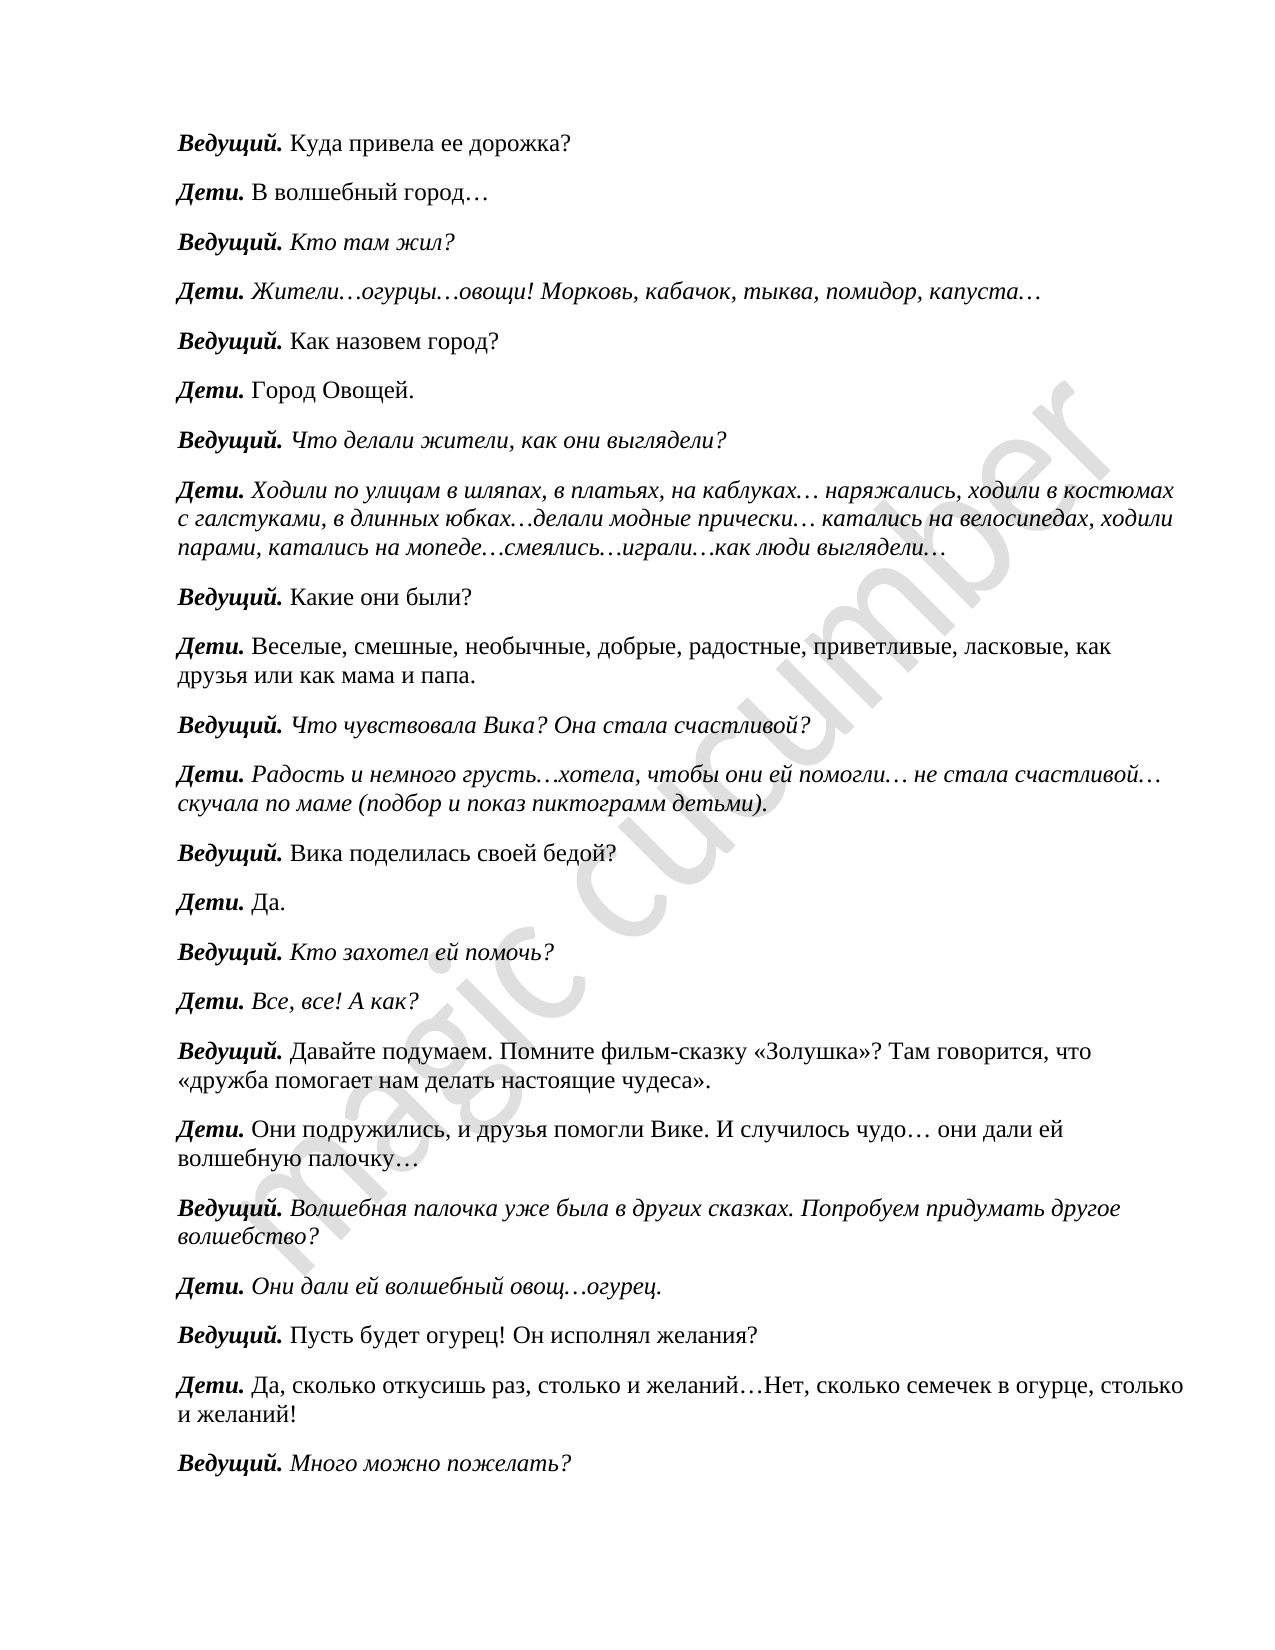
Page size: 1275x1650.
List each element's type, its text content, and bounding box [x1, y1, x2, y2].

text Дети. Все, все! А как? [177, 986, 1186, 1015]
text Ведущий. Волшебная палочка уже была в других сказках. Попробуем придумать другое волшебство? [177, 1193, 1186, 1250]
text Дети. Ходили по улицам в шляпах, в платьях, на каблуках… наряжались, ходили в костюмах с галстуками, в длинных юбках…делали модные прически… катались на велосипедах, ходили парами, катались на мопеде…смеялись…играли…как люди выглядели… [177, 475, 1186, 561]
text Дети. Да, сколько откусишь раз, столько и желаний…Нет, сколько семечек в огурце, столько и желаний! [177, 1370, 1186, 1428]
text Дети. Жители…огурцы…овощи! Морковь, кабачок, тыква, помидор, капуста… [177, 276, 1186, 305]
text Ведущий. Что делали жители, как они выглядели? [177, 425, 1186, 454]
text Дети. Да. [177, 887, 1186, 916]
text Ведущий. Вика поделилась своей бедой? [177, 838, 1186, 866]
text Ведущий. Много можно пожелать? [177, 1448, 1186, 1477]
text Дети. Они дали ей волшебный овощ…огурец. [177, 1271, 1186, 1300]
text Дети. Радость и немного грусть…хотела, чтобы они ей помогли… не стала счастливой…скучала по маме (подбор и показ пиктограмм детьми). [177, 759, 1186, 817]
text Ведущий. Кто там жил? [177, 227, 1186, 256]
text Ведущий. Кто захотел ей помочь? [177, 937, 1186, 966]
text Ведущий. Пусть будет огурец! Он исполнял желания? [177, 1321, 1186, 1349]
text Дети. В волшебный город… [177, 177, 1186, 206]
text Ведущий. Куда привела ее дорожка? [177, 128, 1186, 156]
text Ведущий. Какие они были? [177, 582, 1186, 611]
text Дети. Веселые, смешные, необычные, добрые, радостные, приветливые, ласковые, как друзья или как мама и папа. [177, 631, 1186, 689]
text Ведущий. Как назовем город? [177, 326, 1186, 355]
text Дети. Они подружились, и друзья помогли Вике. И случилось чудо… они дали ей волшебную палочку… [177, 1114, 1186, 1172]
text Дети. Город Овощей. [177, 376, 1186, 404]
text Ведущий. Что чувствовала Вика? Она стала счастливой? [177, 710, 1186, 738]
text Ведущий. Давайте подумаем. Помните фильм-сказку «Золушка»? Там говорится, что «дружба помогает нам делать настоящие чудеса». [177, 1036, 1186, 1093]
